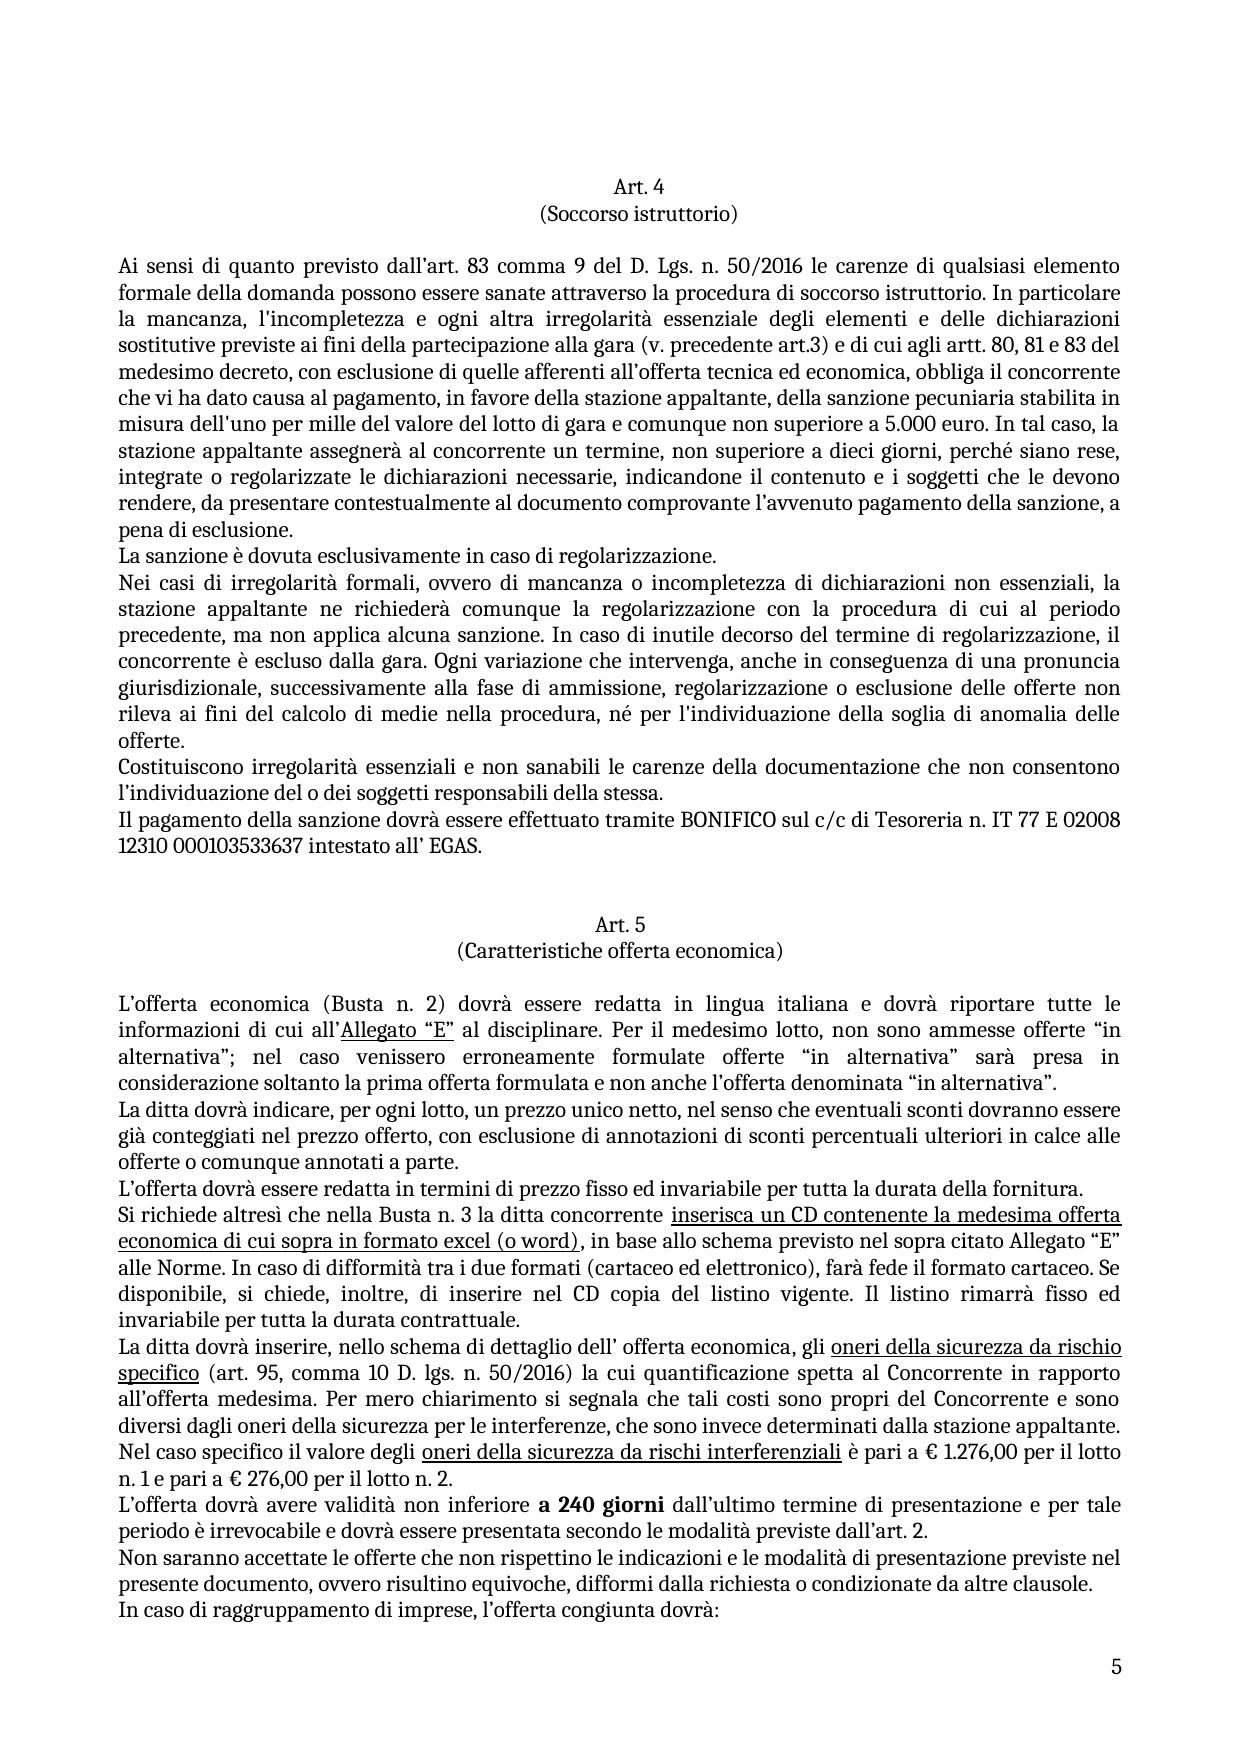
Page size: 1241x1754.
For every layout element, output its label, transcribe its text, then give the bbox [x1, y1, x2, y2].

text Ai sensi di quanto previsto dall’art. 83 comma 9 del D. Lgs. n. 50/2016 le carenze di qualsiasi elemento formale della domanda possono essere sanate attraverso la procedura di soccorso istruttorio. In particolare la mancanza, l'incompletezza e ogni altra irregolarità essenziale degli elementi e delle dichiarazioni sostitutive previste ai fini della partecipazione alla gara (v. precedente art.3) e di cui agli artt. 80, 81 e 83 del medesimo decreto, con esclusione di quelle afferenti all’offerta tecnica ed economica, obbliga il concorrente che vi ha dato causa al pagamento, in favore della stazione appaltante, della sanzione pecuniaria stabilita in misura dell'uno per mille del valore del lotto di gara e comunque non superiore a 5.000 euro. In tal caso, la stazione appaltante assegnerà al concorrente un termine, non superiore a dieci giorni, perché siano rese, integrate o regolarizzate le dichiarazioni necessarie, indicandone il contenuto e i soggetti che le devono rendere, da presentare contestualmente al documento comprovante l’avvenuto pagamento della sanzione, a pena di esclusione. [118, 253, 1122, 543]
text La ditta dovrà inserire, nello schema di dettaglio dell’ offerta economica, gli oneri della sicurezza da rischio specifico (art. 95, comma 10 D. lgs. n. 50/2016) la cui quantificazione spetta al Concorrente in rapporto all’offerta medesima. Per mero chiarimento si segnala che tali costi sono propri del Concorrente e sono diversi dagli oneri della sicurezza per le interferenze, che sono invece determinati dalla stazione appaltante. Nel caso specifico il valore degli oneri della sicurezza da rischi interferenziali è pari a € 1.276,00 per il lotto n. 1 e pari a € 276,00 per il lotto n. 2. [118, 1333, 1122, 1492]
text Nei casi di irregolarità formali, ovvero di mancanza o incompletezza di dichiarazioni non essenziali, la stazione appaltante ne richiederà comunque la regolarizzazione con la procedura di cui al periodo precedente, ma non applica alcuna sanzione. In caso di inutile decorso del termine di regolarizzazione, il concorrente è escluso dalla gara. Ogni variazione che intervenga, anche in conseguenza di una pronuncia giurisdizionale, successivamente alla fase di ammissione, regolarizzazione o esclusione delle offerte non rileva ai fini del calcolo di medie nella procedura, né per l'individuazione della soglia di anomalia delle offerte. [118, 569, 1122, 754]
text In caso di raggruppamento di imprese, l’offerta congiunta dovrà: [118, 1597, 1122, 1623]
text L’offerta dovrà essere redatta in termini di prezzo fisso ed invariabile per tutta la durata della fornitura. [118, 1175, 1122, 1202]
text Costituiscono irregolarità essenziali e non sanabili le carenze della documentazione che non consentono l’individuazione del o dei soggetti responsabili della stessa. [118, 754, 1122, 806]
text Non saranno accettate le offerte che non rispettino le indicazioni e le modalità di presentazione previste nel presente documento, ovvero risultino equivoche, difformi dalla richiesta o condizionate da altre clausole. [118, 1544, 1122, 1597]
text La sanzione è dovuta esclusivamente in caso di regolarizzazione. [118, 543, 1122, 569]
text Si richiede altresì che nella Busta n. 3 la ditta concorrente inserisca un CD contenente la medesima offerta economica di cui sopra in formato excel (o word), in base allo schema previsto nel sopra citato Allegato “E” alle Norme. In caso di difformità tra i due formati (cartaceo ed elettronico), farà fede il formato cartaceo. Se disponibile, si chiede, inoltre, di inserire nel CD copia del listino vigente. Il listino rimarrà fisso ed invariabile per tutta la durata contrattuale. [118, 1202, 1122, 1333]
text L’offerta dovrà avere validità non inferiore a 240 giorni dall’ultimo termine di presentazione e per tale periodo è irrevocabile e dovrà essere presentata secondo le modalità previste dall’art. 2. [118, 1492, 1122, 1544]
text La ditta dovrà indicare, per ogni lotto, un prezzo unico netto, nel senso che eventuali sconti dovranno essere già conteggiati nel prezzo offerto, con esclusione di annotazioni di sconti percentuali ulteriori in calce alle offerte o comunque annotati a parte. [118, 1096, 1122, 1175]
text (Soccorso istruttorio) [156, 200, 1122, 227]
text Art. 4 [156, 174, 1122, 200]
text (Caratteristiche offerta economica) [118, 938, 1122, 964]
text Il pagamento della sanzione dovrà essere effettuato tramite BONIFICO sul c/c di Tesoreria n. IT 77 E 02008 12310 000103533637 intestato all’ EGAS. [118, 806, 1122, 859]
text Art. 5 [118, 912, 1122, 938]
text L’offerta economica (Busta n. 2) dovrà essere redatta in lingua italiana e dovrà riportare tutte le informazioni di cui all’Allegato “E” al disciplinare. Per il medesimo lotto, non sono ammesse offerte “in alternativa”; nel caso venissero erroneamente formulate offerte “in alternativa” sarà presa in considerazione soltanto la prima offerta formulata e non anche l’offerta denominata “in alternativa”. [118, 991, 1122, 1096]
